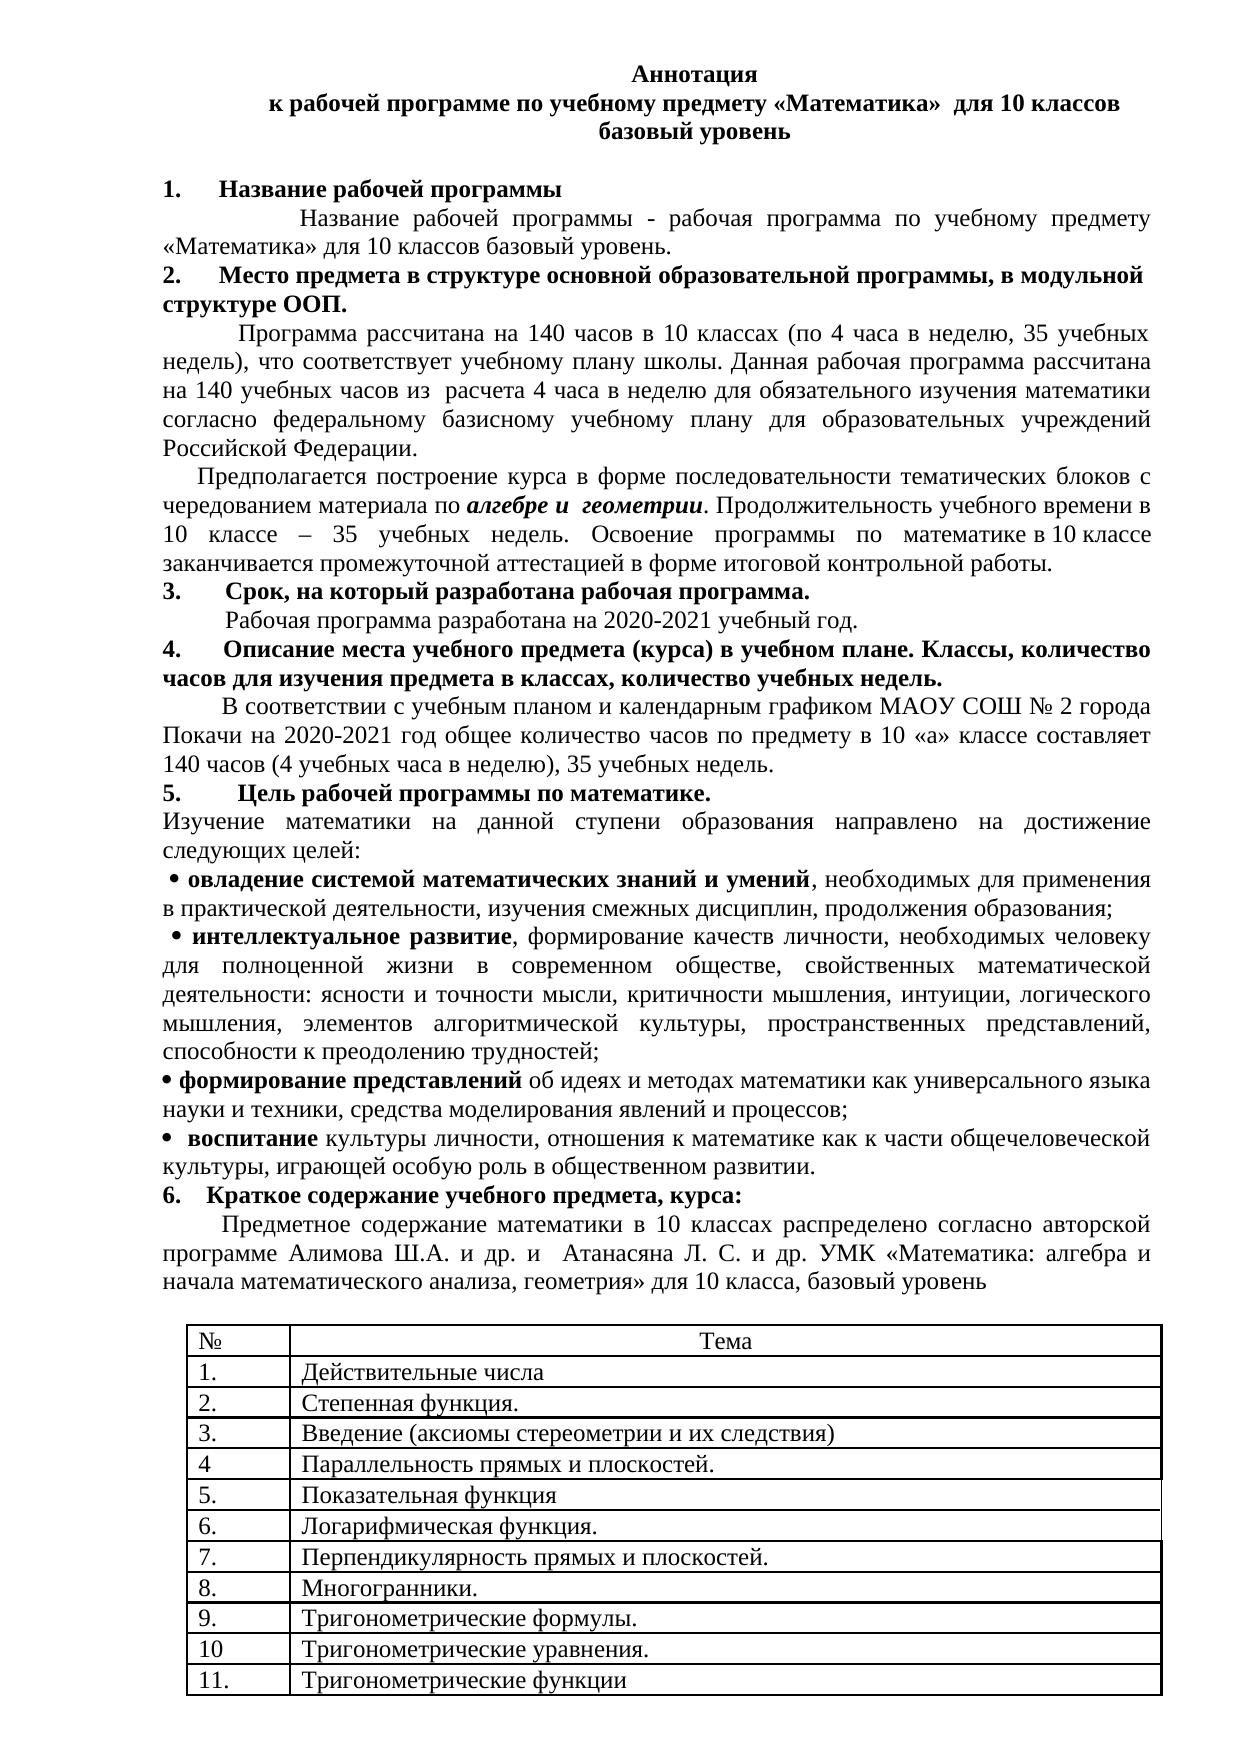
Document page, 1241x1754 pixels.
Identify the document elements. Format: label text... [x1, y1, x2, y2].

table_cell 3. [188, 1419, 289, 1447]
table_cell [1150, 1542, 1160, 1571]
text Изучение математики на данной ступени образования направлено на достижение следующих целей: [162, 806, 1152, 864]
text Предполагается построение курса в форме последовательности тематических блоков с чередованием материала по алгебре и геометрии. Продолжительность учебного времени в 10 классе – 35 учебных недель. Освоение программы по математике в 10 классе заканчивается промежуточной аттестацией в форме итоговой контрольной работы. [162, 461, 1152, 576]
text 5. Цель рабочей программы по математике. [162, 778, 1152, 806]
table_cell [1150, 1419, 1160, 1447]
text 3. Срок, на который разработана рабочая программа. [162, 576, 1166, 605]
table_cell Параллельность прямых и плоскостей. [291, 1449, 1160, 1478]
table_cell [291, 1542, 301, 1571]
table_cell 9. [188, 1604, 289, 1632]
text Программа рассчитана на 140 часов в 10 классах (по 4 часа в неделю, 35 учебных недель), что соответствует учебному плану школы. Данная рабочая программа рассчитана на 140 учебных часов из расчета 4 часа в неделю для обязательного изучения математики согласно федеральному базисному учебному плану для образовательных учреждений Российской Федерации. [162, 318, 1152, 461]
table_cell 11. [188, 1665, 289, 1694]
text к рабочей программе по учебному предмету «Математика» для 10 классов базовый уровень [237, 88, 1152, 145]
table_cell 6. [188, 1511, 289, 1540]
list Название рабочей программы - рабочая программа по учебному предмету «Математика» для 10 классов базовый уровень. [162, 203, 1152, 260]
table_cell 4 [188, 1449, 289, 1478]
table_cell 5. [188, 1480, 289, 1509]
table_cell Тригонометрические уравнения. [291, 1634, 1160, 1663]
table_cell Действительные числа [291, 1357, 1160, 1386]
text В соответствии с учебным планом и календарным графиком МАОУ СОШ № 2 города Покачи на 2020-2021 год общее количество часов по предмету в 10 «а» классе составляет 140 часов (4 учебных часа в неделю), 35 учебных недель. [162, 691, 1152, 778]
table_header № [188, 1326, 289, 1355]
text формирование представлений об идеях и методах математики как универсального языка науки и техники, средства моделирования явлений и процессов; [162, 1065, 1152, 1123]
text Аннотация [162, 59, 1152, 88]
list 1. Название рабочей программы [162, 174, 1152, 203]
list 6. Краткое содержание учебного предмета, курса: [162, 1180, 1152, 1209]
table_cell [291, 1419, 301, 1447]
text овладение системой математических знаний и умений, необходимых для применения в практической деятельности, изучения смежных дисциплин, продолжения образования; [162, 864, 1152, 921]
table_cell Тригонометрические функции [291, 1665, 1160, 1694]
table_cell Тригонометрические формулы. [291, 1604, 1160, 1632]
text 4. Описание места учебного предмета (курса) в учебном плане. Классы, количество часов для изучения предмета в классах, количество учебных недель. [162, 634, 1152, 691]
text интеллектуальное развитие, формирование качеств личности, необходимых человеку для полноценной жизни в современном обществе, свойственных математической деятельности: ясности и точности мысли, критичности мышления, интуиции, логического мышления, элементов алгоритмической культуры, пространственных представлений, способности к преодолению трудностей; [162, 921, 1152, 1065]
table_cell 2. [188, 1388, 289, 1416]
list Предметное содержание математики в 10 классах распределено согласно авторской программе Алимова Ш.А. и др. и Атанасяна Л. С. и др. УМК «Математика: алгебра и начала математического анализа, геометрия» для 10 класса, базовый уровень [162, 1209, 1152, 1295]
table_cell 8. [188, 1573, 289, 1601]
table_cell 7. [188, 1542, 289, 1571]
table_cell Логарифмическая функция. [291, 1509, 1161, 1540]
table_cell Показательная функция [291, 1480, 1161, 1509]
table_cell 1. [188, 1357, 289, 1386]
table_cell 10 [188, 1634, 289, 1663]
table_cell Степенная функция. [291, 1388, 1160, 1416]
text воспитание культуры личности, отношения к математике как к части общечеловеческой культуры, играющей особую роль в общественном развитии. [162, 1123, 1152, 1180]
text Рабочая программа разработана на 2020-2021 учебный год. [162, 605, 1152, 634]
list 2. Место предмета в структуре основной образовательной программы, в модульной структуре ООП. [162, 260, 1152, 318]
